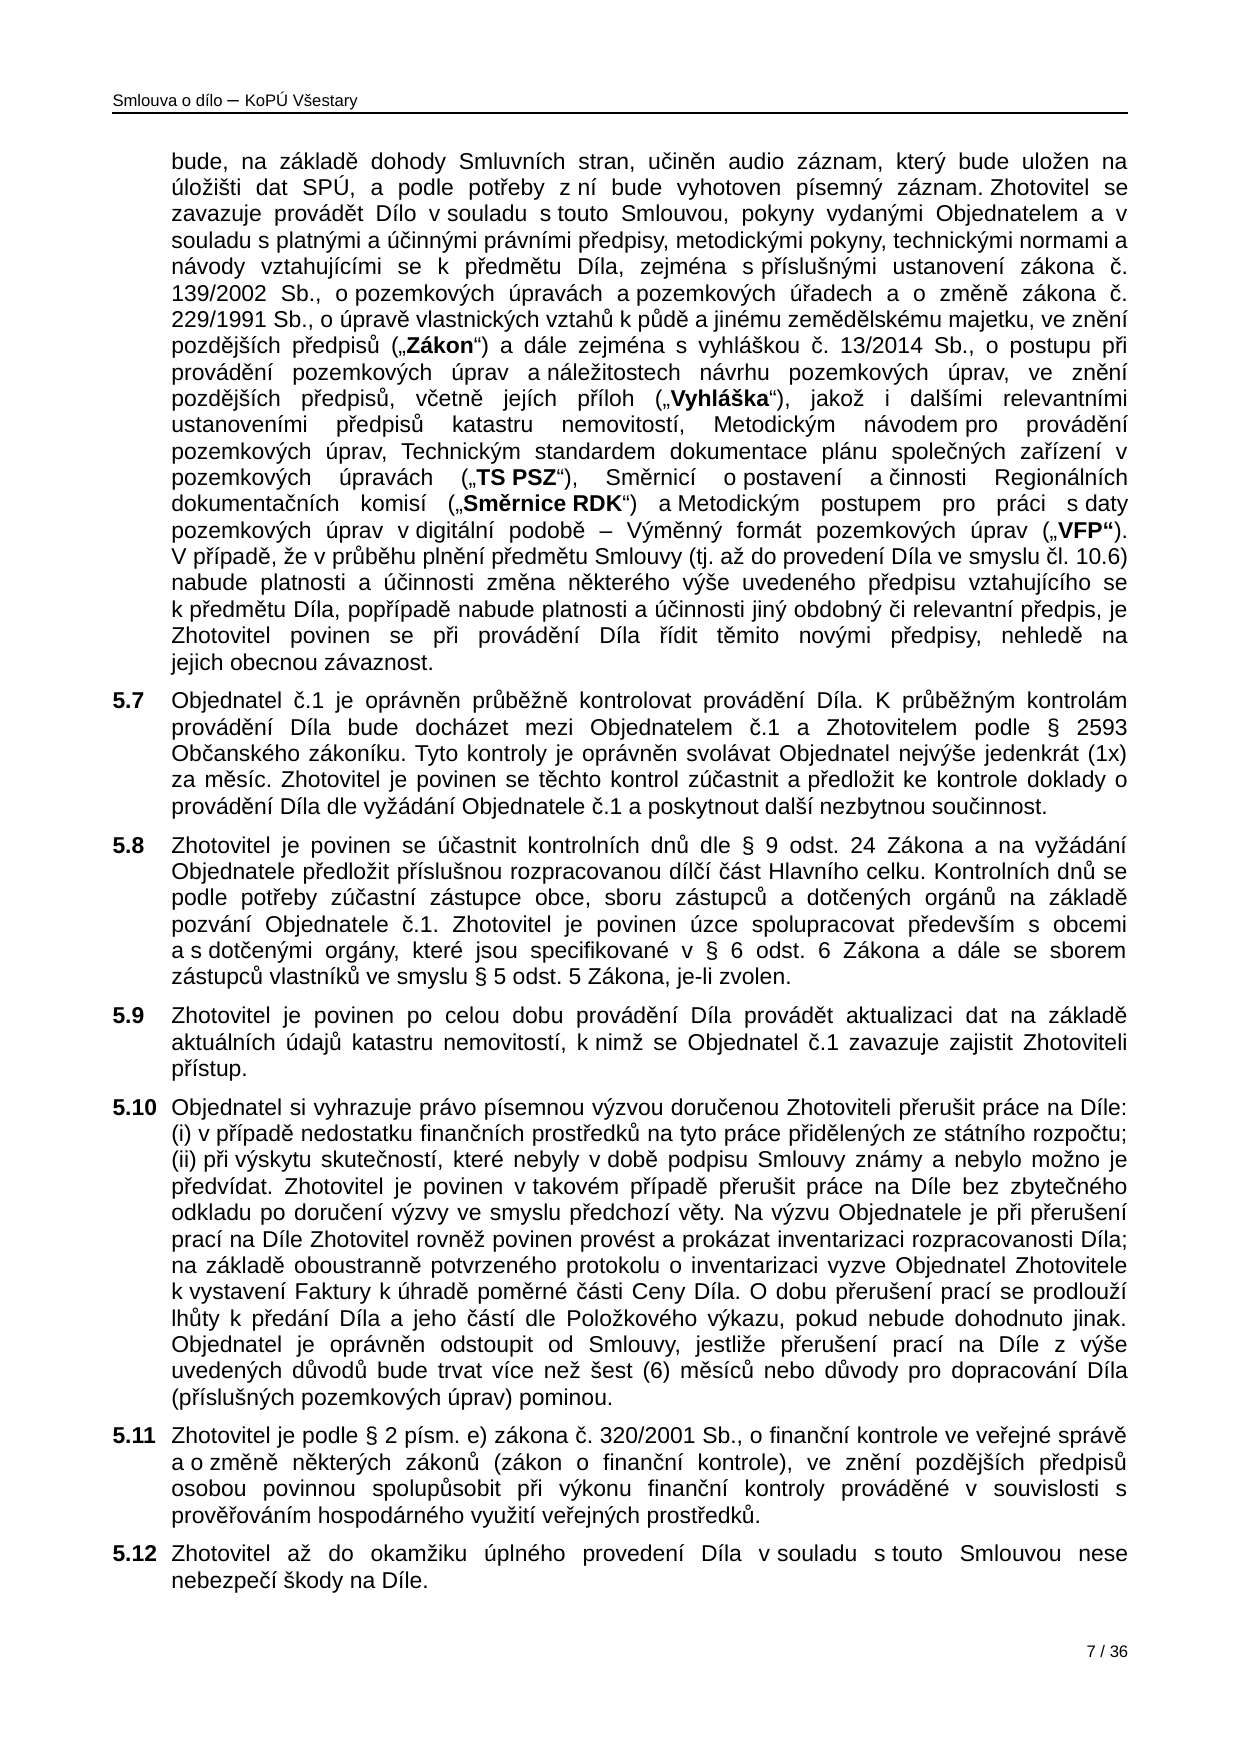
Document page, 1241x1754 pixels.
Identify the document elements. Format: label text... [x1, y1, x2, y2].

text Zhotovitel je povinen po celou dobu provádění Díla provádět aktualizaci dat na základě aktuálních údajů katastru nemovitostí, k nimž se Objednatel č.1 zavazuje zajistit Zhotoviteli přístup. [112, 1002, 1128, 1081]
text Zhotovitel je povinen se účastnit kontrolních dnů dle § 9 odst. 24 Zákona a na vyžádání Objednatele předložit příslušnou rozpracovanou dílčí část Hlavního celku. Kontrolních dnů se podle potřeby zúčastní zástupce obce, sboru zástupců a dotčených orgánů na základě pozvání Objednatele č.1. Zhotovitel je povinen úzce spolupracovat především s obcemi a s dotčenými orgány, které jsou specifikované v § 6 odst. 6 Zákona a dále se sborem zástupců vlastníků ve smyslu § 5 odst. 5 Zákona, je-li zvolen. [112, 832, 1128, 990]
text Objednatel č.1 je oprávněn průběžně kontrolovat provádění Díla. K průběžným kontrolám provádění Díla bude docházet mezi Objednatelem č.1 a Zhotovitelem podle § 2593 Občanského zákoníku. Tyto kontroly je oprávněn svolávat Objednatel nejvýše jedenkrát (1x) za měsíc. Zhotovitel je povinen se těchto kontrol zúčastnit a předložit ke kontrole doklady o provádění Díla dle vyžádání Objednatele č.1 a poskytnout další nezbytnou součinnost. [112, 687, 1128, 819]
text Zhotovitel je podle § 2 písm. e) zákona č. 320/2001 Sb., o finanční kontrole ve veřejné správě a o změně některých zákonů (zákon o finanční kontrole), ve znění pozdějších předpisů osobou povinnou spolupůsobit při výkonu finanční kontroly prováděné v souvislosti s prověřováním hospodárného využití veřejných prostředků. [112, 1422, 1128, 1528]
text Zhotovitel až do okamžiku úplného provedení Díla v souladu s touto Smlouvou nese nebezpečí škody na Díle. [112, 1540, 1128, 1593]
text Objednatel si vyhrazuje právo písemnou výzvou doručenou Zhotoviteli přerušit práce na Díle: (i) v případě nedostatku finančních prostředků na tyto práce přidělených ze státního rozpočtu; (ii) při výskytu skutečností, které nebyly v době podpisu Smlouvy známy a nebylo možno je předvídat. Zhotovitel je povinen v takovém případě přerušit práce na Díle bez zbytečného odkladu po doručení výzvy ve smyslu předchozí věty. Na výzvu Objednatele je při přerušení prací na Díle Zhotovitel rovněž povinen provést a prokázat inventarizaci rozpracovanosti Díla; na základě oboustranně potvrzeného protokolu o inventarizaci vyzve Objednatel Zhotovitele k vystavení Faktury k úhradě poměrné části Ceny Díla. O dobu přerušení prací se prodlouží lhůty k předání Díla a jeho částí dle Položkového výkazu, pokud nebude dohodnuto jinak. Objednatel je oprávněn odstoupit od Smlouvy, jestliže přerušení prací na Díle z výše uvedených důvodů bude trvat více než šest (6) měsíců nebo důvody pro dopracování Díla (příslušných pozemkových úprav) pominou. [112, 1094, 1128, 1410]
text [112, 148, 1128, 675]
